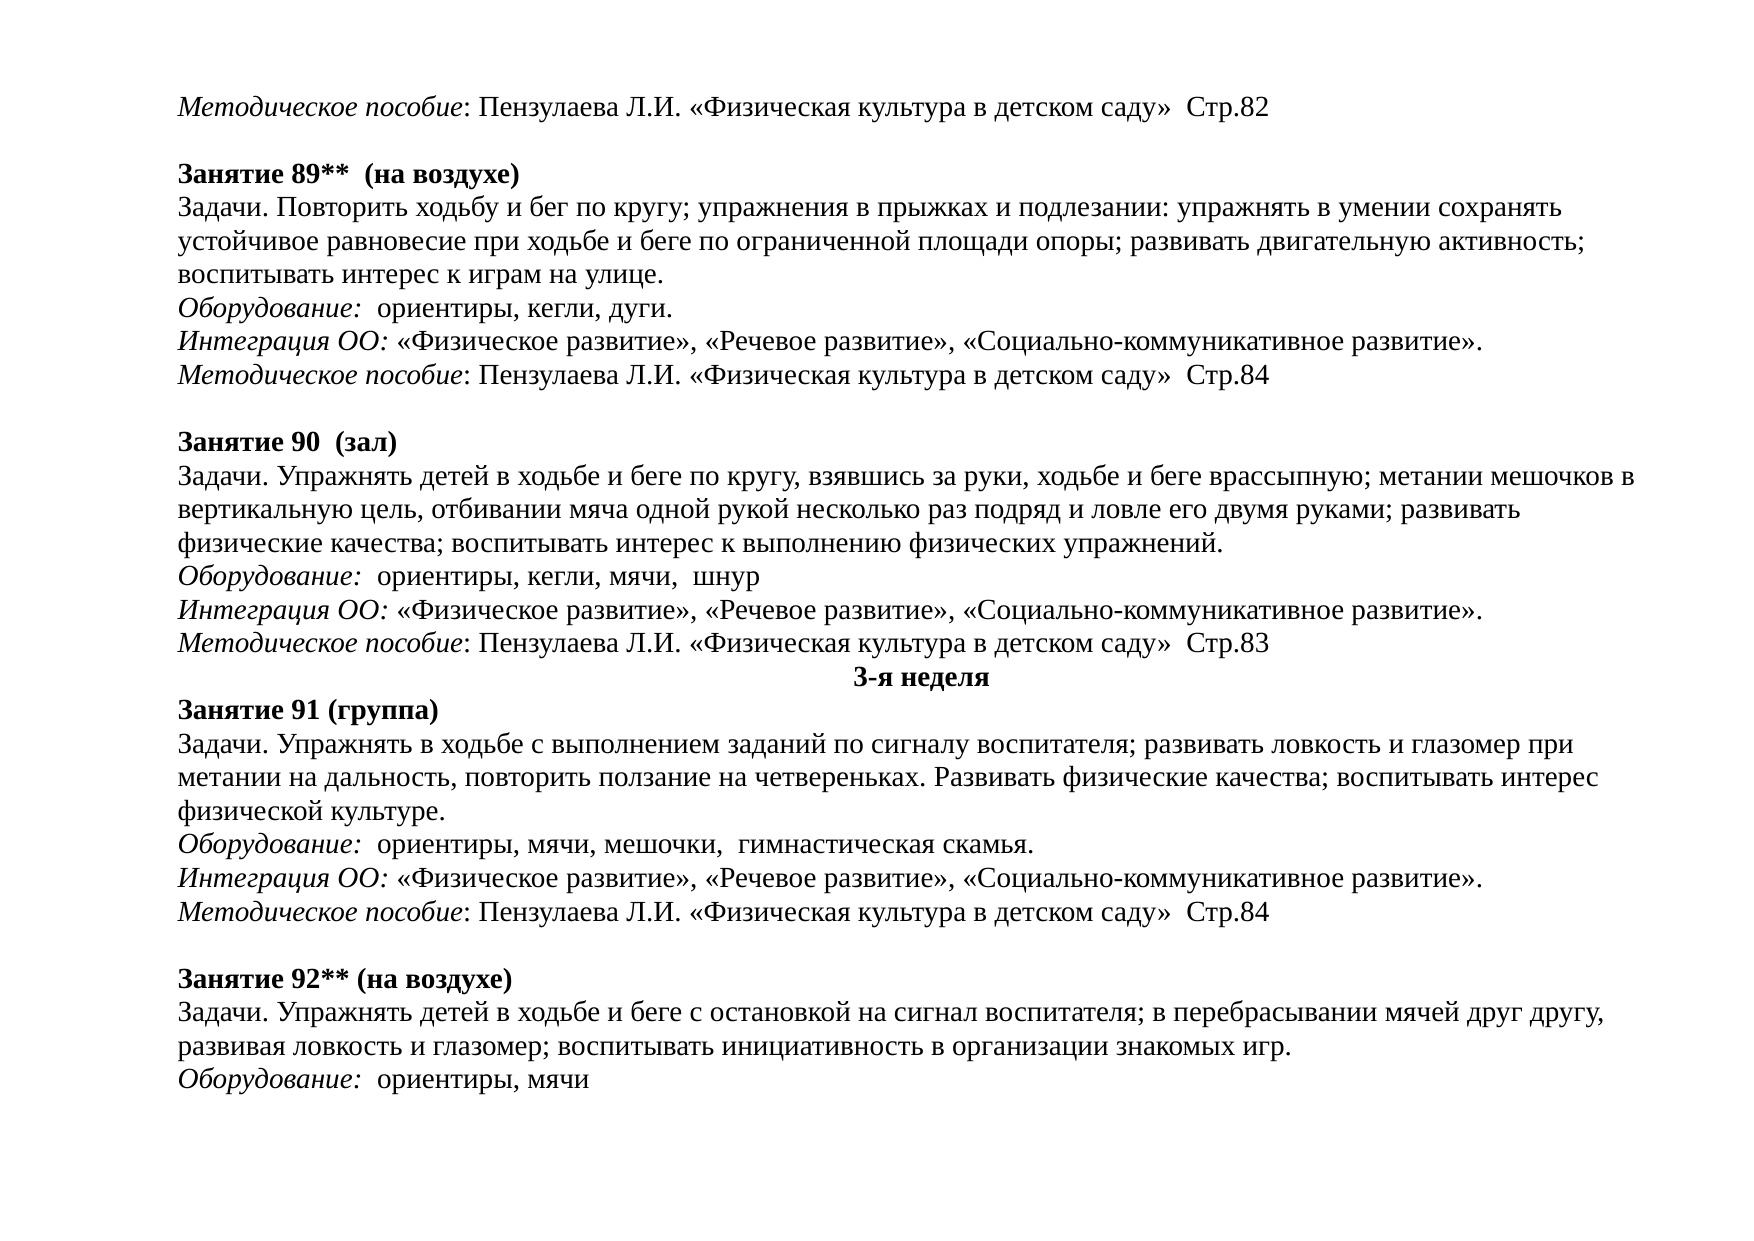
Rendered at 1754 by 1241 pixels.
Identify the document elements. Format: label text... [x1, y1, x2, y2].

text Занятие 89** (на воздухе) Задачи. Повторить ходьбу и бег по кругу; упражнения в прыжках и подлезании: упражнять в умении сохранять устойчивое равновесие при ходьбе и беге по ограниченной площади опоры; развивать двигательную активность; воспитывать интерес к играм на улице. [177, 156, 1665, 290]
text Методическое пособие: Пензулаева Л.И. «Физическая культура в детском саду» Стр.84 [177, 894, 1665, 927]
text 3-я неделя [177, 659, 1665, 692]
text Интеграция ОО: «Физическое развитие», «Речевое развитие», «Социально-коммуникативное развитие». [177, 860, 1665, 894]
text Интеграция ОО: «Физическое развитие», «Речевое развитие», «Социально-коммуникативное развитие». [177, 323, 1665, 357]
text Оборудование: ориентиры, кегли, дуги. [177, 290, 1665, 323]
text Занятие 92** (на воздухе) Задачи. Упражнять детей в ходьбе и беге с остановкой на сигнал воспитателя; в перебрасывании мячей друг другу, развивая ловкость и глазомер; воспитывать инициативность в организации знакомых игр. [177, 961, 1665, 1061]
text Методическое пособие: Пензулаева Л.И. «Физическая культура в детском саду» Стр.82 [177, 89, 1665, 122]
text Интеграция ОО: «Физическое развитие», «Речевое развитие», «Социально-коммуникативное развитие». [177, 592, 1665, 625]
text Оборудование: ориентиры, кегли, мячи, шнур [177, 558, 1665, 592]
text Занятие 90 (зал) Задачи. Упражнять детей в ходьбе и беге по кругу, взявшись за руки, ходьбе и беге врассыпную; метании мешочков в вертикальную цель, отбивании мяча одной рукой несколько раз подряд и ловле его двумя руками; развивать физические качества; воспитывать интерес к выполнению физических упражнений. [177, 424, 1665, 558]
text Занятие 91 (группа) Задачи. Упражнять в ходьбе с выполнением заданий по сигналу воспитателя; развивать ловкость и глазомер при метании на дальность, повторить ползание на четвереньках. Развивать физические качества; воспитывать интерес физической культуре. [177, 692, 1665, 827]
text Оборудование: ориентиры, мячи, мешочки, гимнастическая скамья. [177, 827, 1665, 860]
text Методическое пособие: Пензулаева Л.И. «Физическая культура в детском саду» Стр.84 [177, 357, 1665, 391]
text Методическое пособие: Пензулаева Л.И. «Физическая культура в детском саду» Стр.83 [177, 625, 1665, 659]
text Оборудование: ориентиры, мячи [177, 1061, 1665, 1095]
